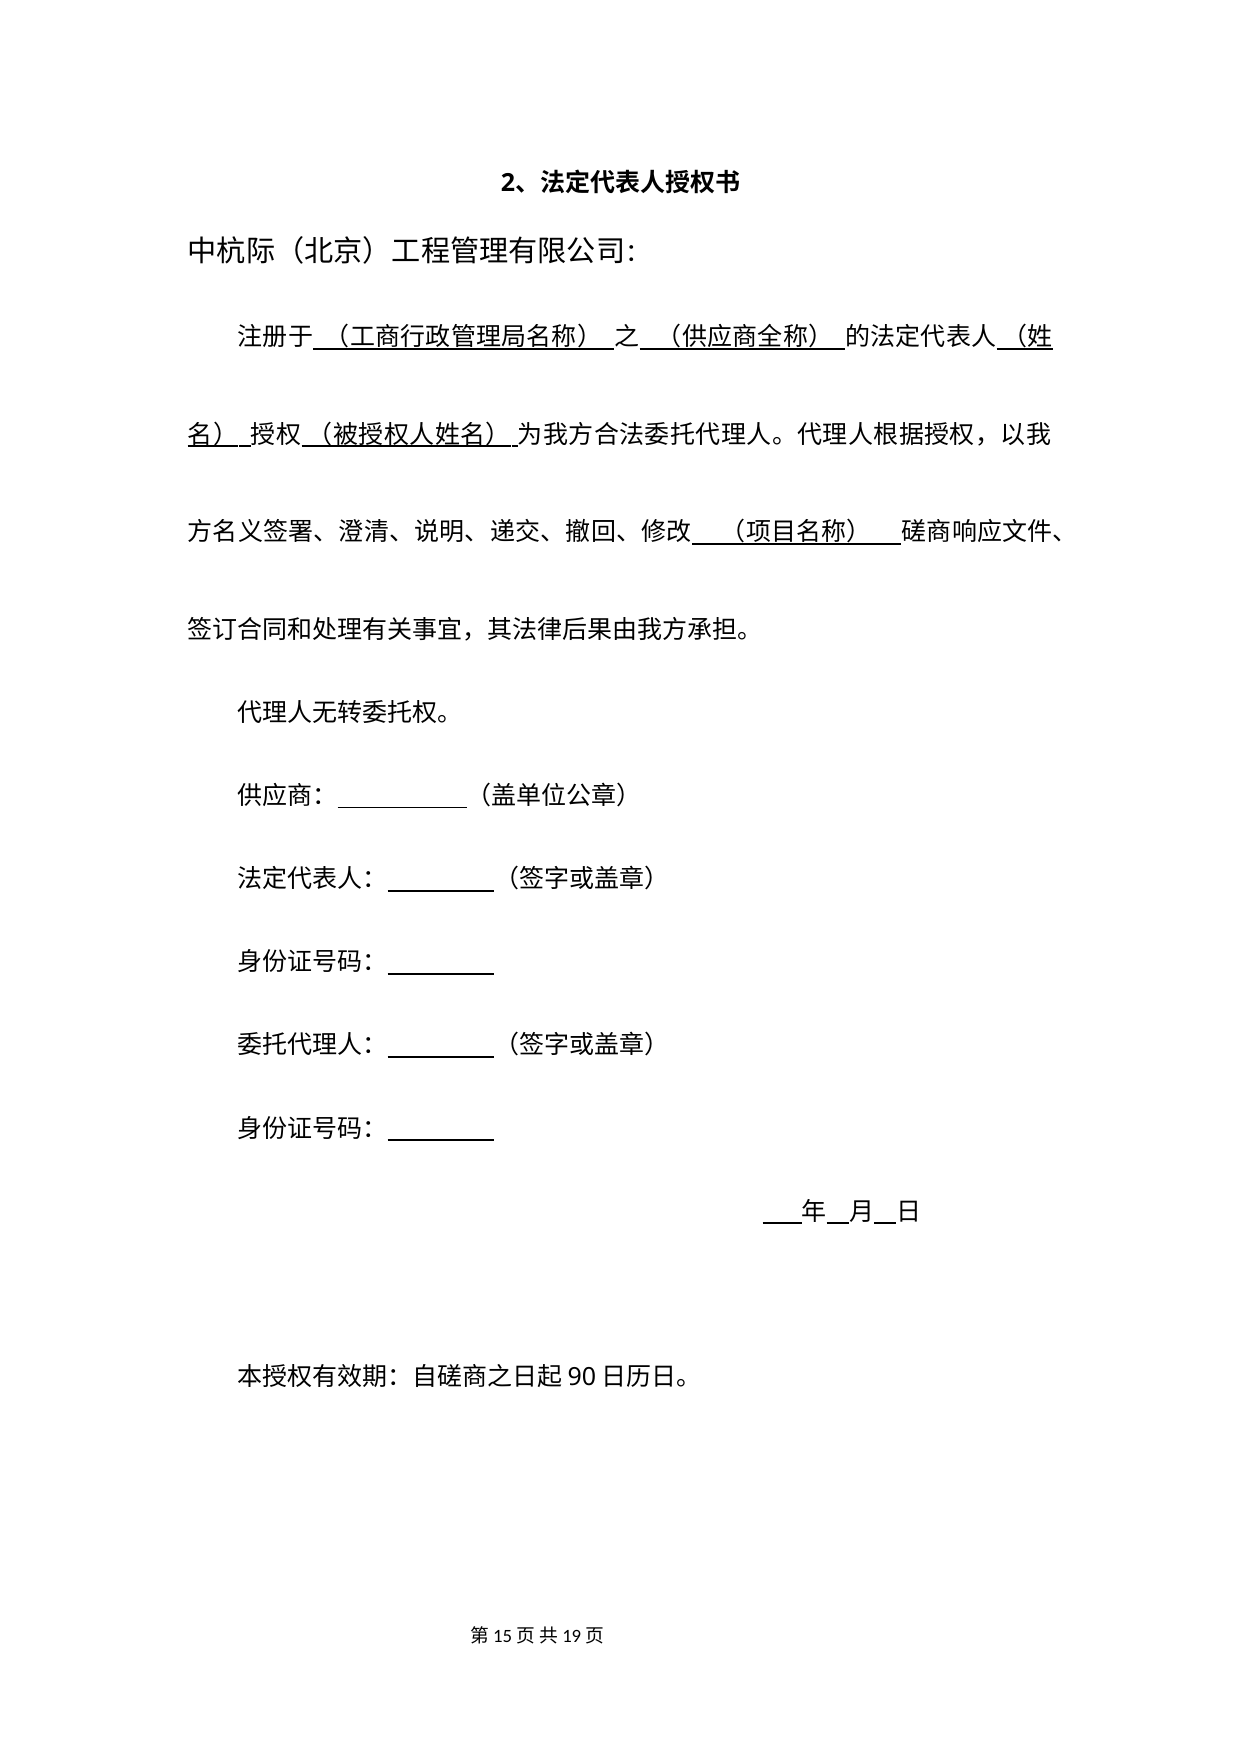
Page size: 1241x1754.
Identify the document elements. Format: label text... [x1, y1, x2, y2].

text 中杭际（北京）工程管理有限公司： [187, 216, 1053, 281]
text 年 月 日 [187, 1177, 1053, 1242]
text 委托代理人： （签字或盖章） [187, 1011, 1053, 1076]
text 代理人无转委托权。 [187, 678, 1053, 743]
text 法定代表人： （签字或盖章） [187, 844, 1053, 909]
text 身份证号码： [187, 927, 1053, 992]
text 供应商： （盖单位公章） [187, 761, 1053, 826]
text 本授权有效期：自磋商之日起90日历日。 [187, 1342, 1053, 1407]
text 身份证号码： [187, 1094, 1053, 1159]
text 2、法定代表人授权书 [187, 162, 1053, 198]
text 注册于 （工商行政管理局名称） 之 （供应商全称） 的法定代表人 （姓名） 授权 （被授权人姓名） 为我方合法委托代理人。代理人根据授权，以我方名义签署、澄清、说明、递交、撤回、修改 （项目名称） 磋商响应文件、签订合同和处理有关事宜，其法律后果由我方承担。 [187, 302, 1053, 660]
